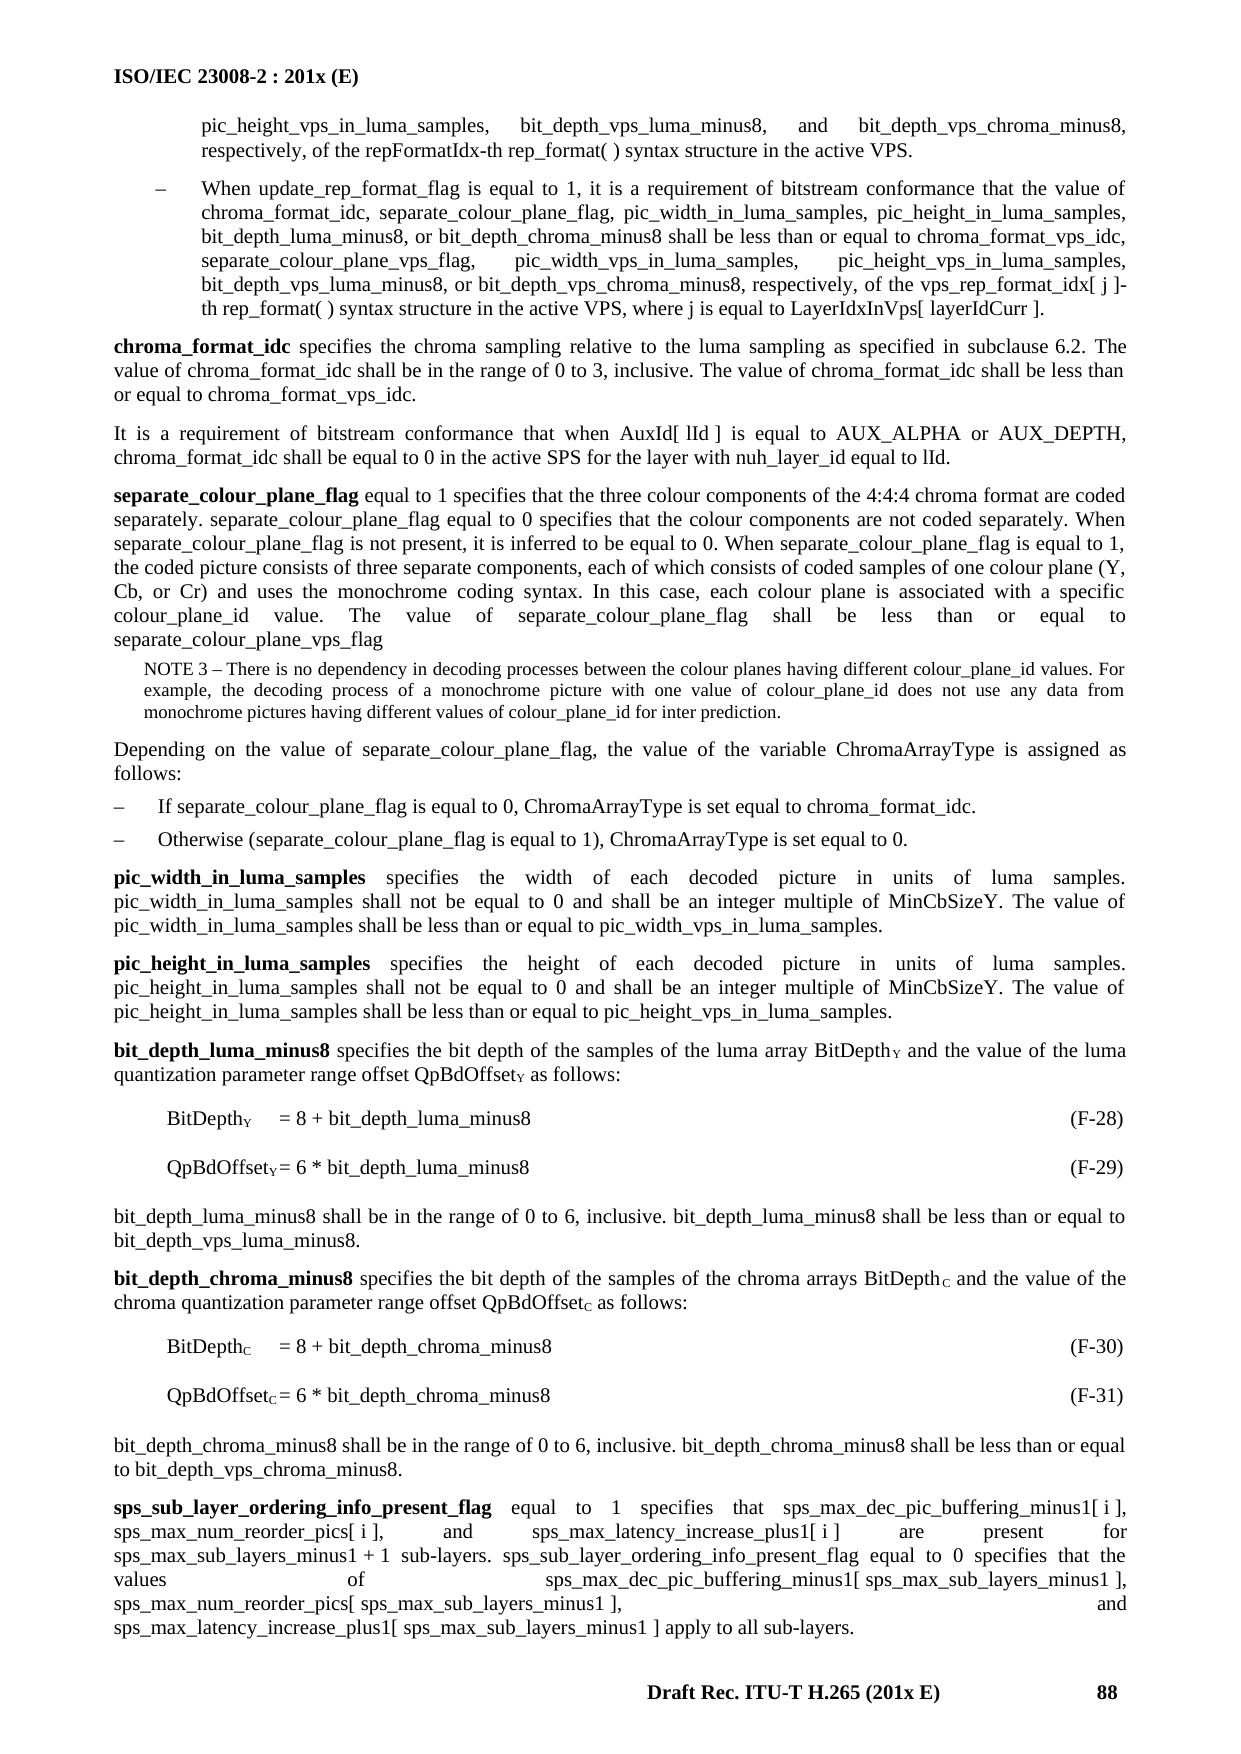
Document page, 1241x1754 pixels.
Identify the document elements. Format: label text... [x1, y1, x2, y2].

text QpBdOffsetC = 6 * bit_depth_chroma_minus8 (F-32) [167, 1383, 1127, 1407]
text BitDepthY = 8 + bit_depth_luma_minus8 (F-29) [167, 1106, 1127, 1130]
text NOTE 3 – There is no dependency in decoding processes between the colour planes having different colour_plane_id values. For example, the decoding process of a monochrome picture with one value of colour_plane_id does not use any data from monochrome pictures having different values of colour_plane_id for inter prediction. [143, 658, 1127, 722]
text – When update_rep_format_flag is equal to 1, it is a requirement of bitstream conformance that the value of chroma_format_idc, separate_colour_plane_flag, pic_width_in_luma_samples, pic_height_in_luma_samples, bit_depth_luma_minus8, or bit_depth_chroma_minus8 shall be less than or equal to chroma_format_vps_idc, separate_colour_plane_vps_flag, pic_width_vps_in_luma_samples, pic_height_vps_in_luma_samples, bit_depth_vps_luma_minus8, or bit_depth_vps_chroma_minus8, respectively, of the vps_rep_format_idx[ j ]-th rep_format( ) syntax structure in the active VPS, where j is equal to LayerIdxInVps[ layerIdCurr ]. [155, 176, 1127, 320]
text It is a requirement of bitstream conformance that when AuxId[ lId ] is equal to AUX_ALPHA or AUX_DEPTH, chroma_format_idc shall be equal to 0 in the active SPS for the layer with nuh_layer_id equal to lId. [113, 421, 1127, 469]
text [155, 113, 1127, 162]
text bit_depth_chroma_minus8 specifies the bit depth of the samples of the chroma arrays BitDepthC and the value of the chroma quantization parameter range offset QpBdOffsetC as follows: [113, 1266, 1127, 1314]
text Depending on the value of separate_colour_plane_flag, the value of the variable ChromaArrayType is assigned as follows: [113, 736, 1127, 784]
text – If separate_colour_plane_flag is equal to 0, ChromaArrayType is set equal to chroma_format_idc. [113, 793, 1127, 818]
text chroma_format_idc specifies the chroma sampling relative to the luma sampling as specified in subclause 6.2. The value of chroma_format_idc shall be in the range of 0 to 3, inclusive. The value of chroma_format_idc shall be less than or equal to chroma_format_vps_idc. [113, 334, 1127, 406]
text sps_sub_layer_ordering_info_present_flag equal to 1 specifies that sps_max_dec_pic_buffering_minus1[ i ], sps_max_num_reorder_pics[ i ], and sps_max_latency_increase_plus1[ i ] are present for sps_max_sub_layers_minus1 + 1 sub-layers. sps_sub_layer_ordering_info_present_flag equal to 0 specifies that the values of sps_max_dec_pic_buffering_minus1[ sps_max_sub_layers_minus1 ], sps_max_num_reorder_pics[ sps_max_sub_layers_minus1 ], and sps_max_latency_increase_plus1[ sps_max_sub_layers_minus1 ] apply to all sub-layers. [113, 1495, 1127, 1639]
text pic_width_in_luma_samples specifies the width of each decoded picture in units of luma samples. pic_width_in_luma_samples shall not be equal to 0 and shall be an integer multiple of MinCbSizeY. The value of pic_width_in_luma_samples shall be less than or equal to pic_width_vps_in_luma_samples. [113, 865, 1127, 937]
text bit_depth_luma_minus8 specifies the bit depth of the samples of the luma array BitDepthY and the value of the luma quantization parameter range offset QpBdOffsetY as follows: [113, 1037, 1127, 1086]
text QpBdOffsetY = 6 * bit_depth_luma_minus8 (F-30) [167, 1155, 1127, 1179]
text – Otherwise (separate_colour_plane_flag is equal to 1), ChromaArrayType is set equal to 0. [113, 827, 1127, 851]
text BitDepthC = 8 + bit_depth_chroma_minus8 (F-31) [167, 1334, 1127, 1358]
text bit_depth_chroma_minus8 shall be in the range of 0 to 6, inclusive. bit_depth_chroma_minus8 shall be less than or equal to bit_depth_vps_chroma_minus8. [113, 1432, 1127, 1481]
text pic_height_in_luma_samples specifies the height of each decoded picture in units of luma samples. pic_height_in_luma_samples shall not be equal to 0 and shall be an integer multiple of MinCbSizeY. The value of pic_height_in_luma_samples shall be less than or equal to pic_height_vps_in_luma_samples. [113, 951, 1127, 1023]
text bit_depth_luma_minus8 shall be in the range of 0 to 6, inclusive. bit_depth_luma_minus8 shall be less than or equal to bit_depth_vps_luma_minus8. [113, 1204, 1127, 1252]
text separate_colour_plane_flag equal to 1 specifies that the three colour components of the 4:4:4 chroma format are coded separately. separate_colour_plane_flag equal to 0 specifies that the colour components are not coded separately. When separate_colour_plane_flag is not present, it is inferred to be equal to 0. When separate_colour_plane_flag is equal to 1, the coded picture consists of three separate components, each of which consists of coded samples of one colour plane (Y, Cb, or Cr) and uses the monochrome coding syntax. In this case, each colour plane is associated with a specific colour_plane_id value. The value of separate_colour_plane_flag shall be less than or equal to separate_colour_plane_vps_flag [113, 483, 1127, 651]
